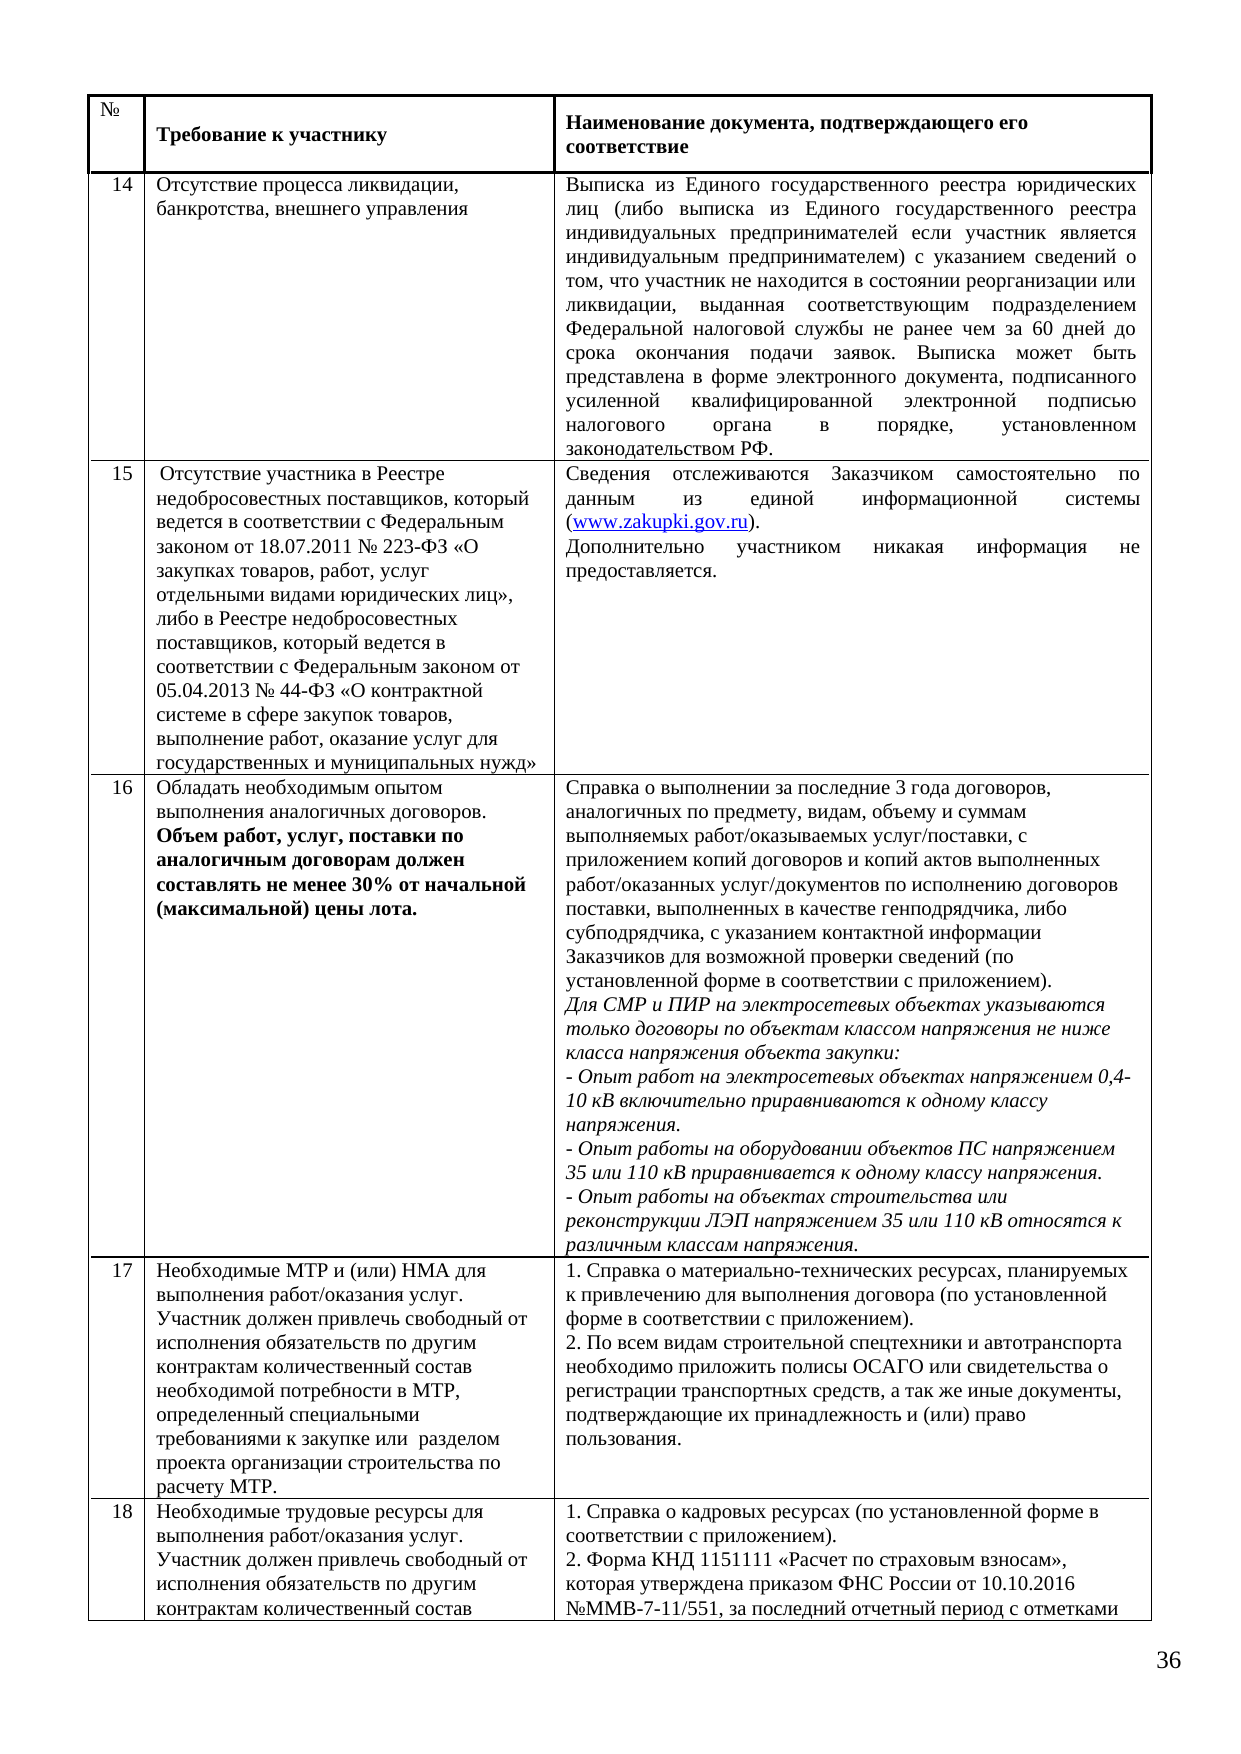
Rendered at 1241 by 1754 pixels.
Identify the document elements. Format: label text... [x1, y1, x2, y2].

table_header № [90, 97, 143, 171]
table_cell [89, 774, 144, 1256]
table_header Наименование документа, подтверждающего его соответствие [556, 97, 1150, 171]
table_cell Справка о выполнении за последние 3 года договоров, аналогичных по предмету, видам, объему и суммам выполняемых работ/оказываемых услуг/поставки, с приложением копий договоров и копий актов выполненных работ/оказанных услуг/документов по исполнению договоров поставки, выполненных в качестве генподрядчика, либо субподрядчика, с указанием контактной информации Заказчиков для возможной проверки сведений (по установленной форме в соответствии с приложением). Для СМР и ПИР на электросетевых объектах указываются только договоры по объектам классом напряжения не ниже класса напряжения объекта закупки: - Опыт работ на электросетевых объектах напряжением 0,4-10 кВ включительно приравниваются к одному классу напряжения. - Опыт работы на оборудовании объектов ПС напряжением 35 или 110 кВ приравнивается к одному классу напряжения. - Опыт работы на объектах строительства или реконструкции ЛЭП напряжением 35 или 110 кВ относятся к различным классам напряжения. [555, 774, 1151, 1256]
table_cell Сведения отслеживаются Заказчиком самостоятельно по данным из единой информационной системы (www.zakupki.gov.ru). Дополнительно участником никакая информация не предоставляется. [555, 460, 1151, 774]
table_cell 1. Справка о материально-технических ресурсах, планируемых к привлечению для выполнения договора (по установленной форме в соответствии с приложением). 2. По всем видам строительной спецтехники и автотранспорта необходимо приложить полисы ОСАГО или свидетельства о регистрации транспортных средств, а так же иные документы, подтверждающие их принадлежность и (или) право пользования. [555, 1256, 1151, 1498]
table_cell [555, 1498, 1151, 1619]
table_cell [89, 1498, 144, 1619]
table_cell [145, 1499, 554, 1619]
table_cell Необходимые МТР и (или) НМА для выполнения работ/оказания услуг. Участник должен привлечь свободный от исполнения обязательств по другим контрактам количественный состав необходимой потребности в МТР, определенный специальными требованиями к закупке или разделом проекта организации строительства по расчету МТР. [145, 1258, 554, 1498]
table_cell Отсутствие участника в Реестре недобросовестных поставщиков, который ведется в соответствии с Федеральным законом от 18.07.2011 № 223-ФЗ «О закупках товаров, работ, услуг отдельными видами юридических лиц», либо в Реестре недобросовестных поставщиков, который ведется в соответствии с Федеральным законом от 05.04.2013 № 44-ФЗ «О контрактной системе в сфере закупок товаров, выполнение работ, оказание услуг для государственных и муниципальных нужд» [145, 461, 554, 774]
table_cell Обладать необходимым опытом выполнения аналогичных договоров. Объем работ, услуг, поставки по аналогичным договорам должен составлять не менее 30% от начальной (максимальной) цены лота. [145, 775, 554, 1256]
table_header Требование к участнику [146, 97, 553, 171]
table_cell Отсутствие процесса ликвидации, банкротства, внешнего управления [145, 174, 554, 460]
table_cell [89, 460, 144, 774]
table_cell [89, 171, 144, 460]
table_cell Выписка из Единого государственного реестра юридических лиц (либо выписка из Единого государственного реестра индивидуальных предпринимателей если участник является индивидуальным предпринимателем) с указанием сведений о том, что участник не находится в состоянии реорганизации или ликвидации, выданная соответствующим подразделением Федеральной налоговой службы не ранее чем за 60 дней до срока окончания подачи заявок. Выписка может быть представлена в форме электронного документа, подписанного усиленной квалифицированной электронной подписью налогового органа в порядке, установленном законодательством РФ. [555, 171, 1151, 460]
table_cell [89, 1256, 144, 1498]
